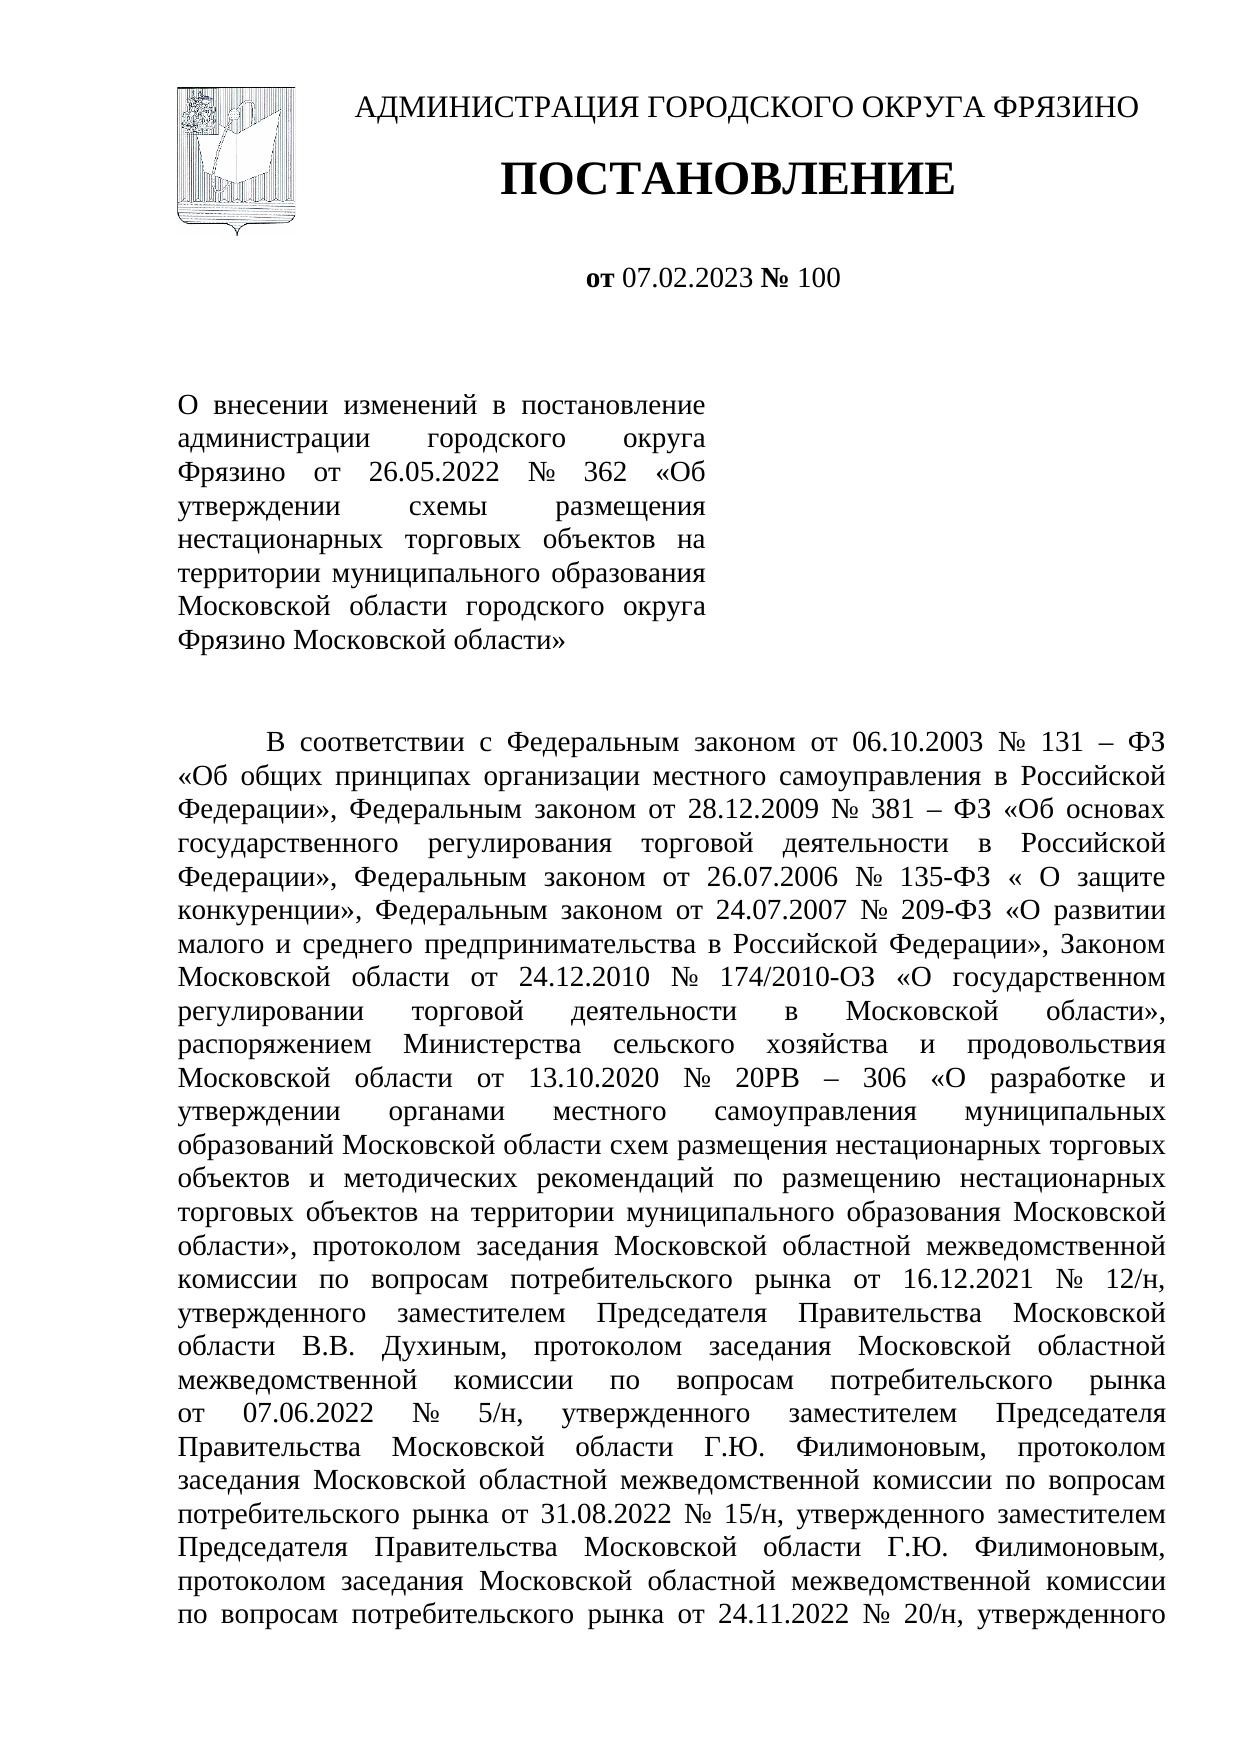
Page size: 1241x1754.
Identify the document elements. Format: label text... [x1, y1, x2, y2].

text О внесении изменений в постановление администрации городского округа Фрязино от 26.05.2022 № 362 «Об утверждении схемы размещения нестационарных торговых объектов на территории муниципального образования Московской области городского округа Фрязино Московской области» [177, 387, 706, 655]
picture [177, 87, 296, 236]
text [177, 724, 1167, 1630]
subtitle АДМИНИСТРАЦИЯ ГОРОДСКОГО ОКРУГА ФРЯЗИНО [354, 89, 1167, 124]
text от 07.02.2023 № 100 [369, 261, 1167, 294]
subtitle ПОСТАНОВЛЕНИЕ [428, 149, 1167, 205]
